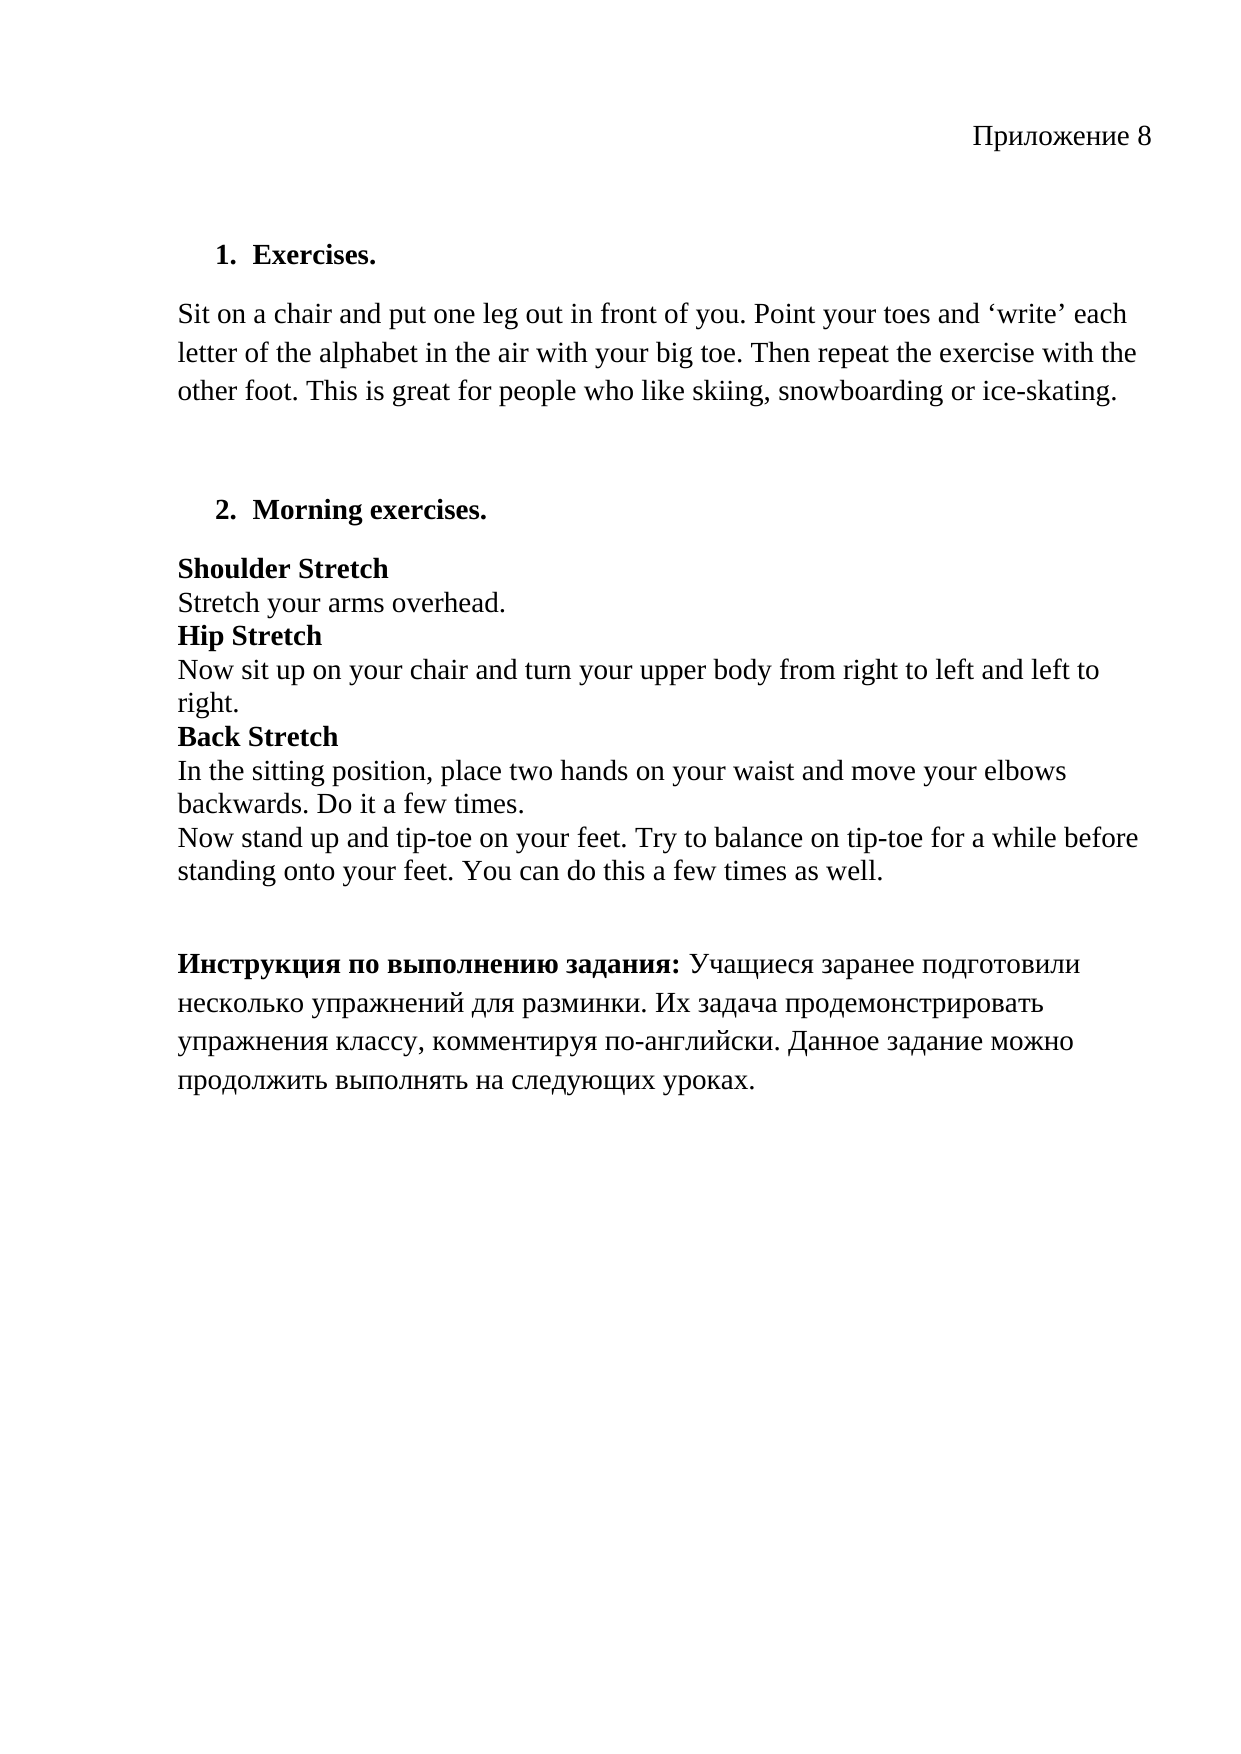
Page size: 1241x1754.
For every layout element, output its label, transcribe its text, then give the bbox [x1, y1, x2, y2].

text In the sitting position, place two hands on your waist and move your elbows backwards. Do it a few times. [177, 753, 1152, 820]
list Morning exercises. [215, 492, 1152, 526]
text Now sit up on your chair and turn your upper body from right to left and left to right. [177, 652, 1152, 719]
text Shoulder Stretch [177, 551, 1152, 585]
text Now stand up and tip-toe on your feet. Try to balance on tip-toe for a while before standing onto your feet. You can do this a few times as well. [177, 820, 1152, 887]
text Sit on a chair and put one leg out in front of you. Point your toes and ‘write’ each letter of the alphabet in the air with your big toe. Then repeat the exercise with the other foot. This is great for people who like skiing, snowboarding or ice-skating. [177, 296, 1152, 407]
text Инструкция по выполнению задания: Учащиеся заранее подготовили несколько упражнений для разминки. Их задача продемонстрировать упражнения классу, комментируя по-английски. Данное задание можно продолжить выполнять на следующих уроках. [177, 946, 1152, 1095]
list Exercises. [215, 237, 1152, 270]
text Приложение 8 [177, 118, 1152, 152]
text Hip Stretch [177, 618, 1152, 652]
text Back Stretch [177, 719, 1152, 753]
text Stretch your arms overhead. [177, 585, 1152, 618]
